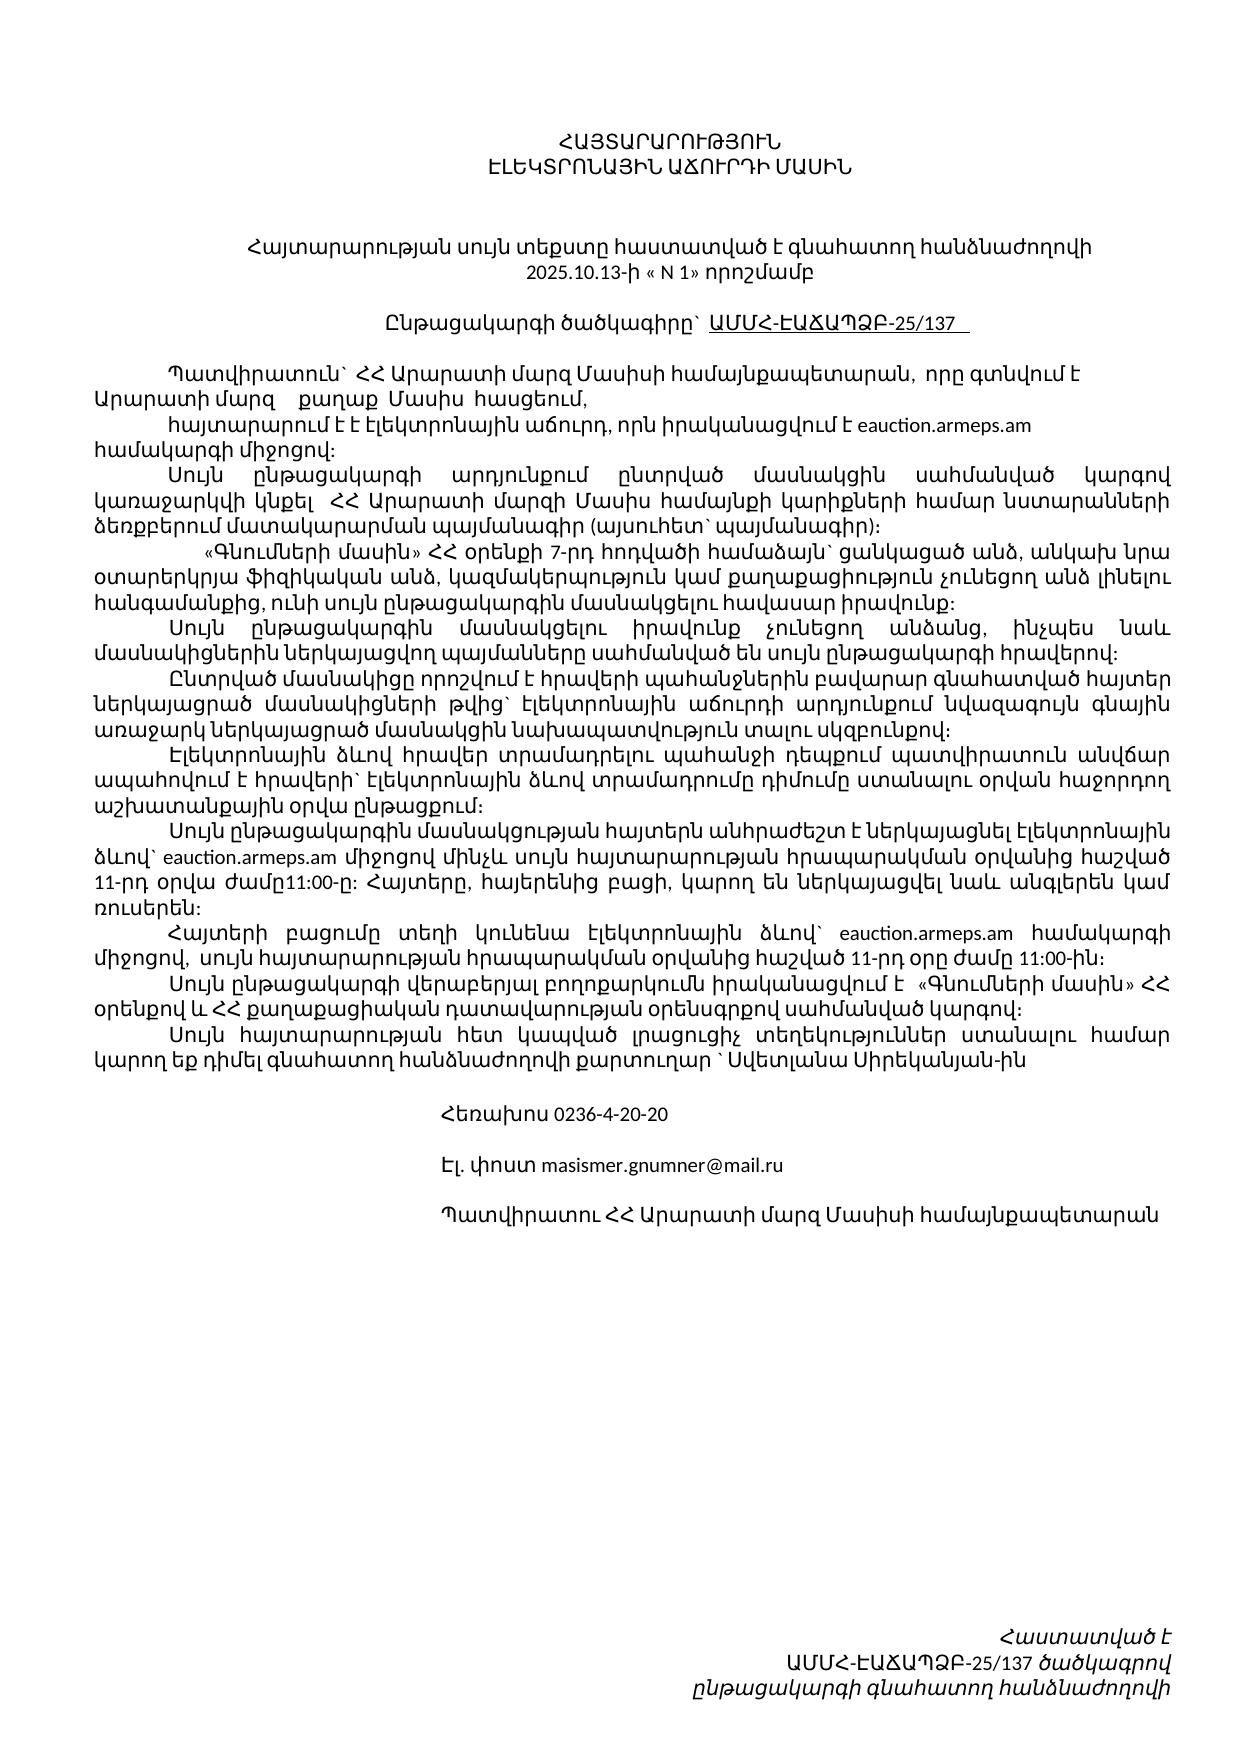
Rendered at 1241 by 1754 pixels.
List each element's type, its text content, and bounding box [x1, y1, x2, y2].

text Պատվիրատու ՀՀ Արարատի մարզ Մասիսի համայնքապետարան [94, 1203, 1171, 1228]
text Հեռախոս 0236-4-20-20 [94, 1101, 1171, 1126]
text Ընթացակարգի ծածկագիրը` ԱՄՄՀ-ԷԱՃԱՊՁԲ-25/137 [94, 310, 1171, 336]
text Հայտերի բացումը տեղի կունենա էլեկտրոնային ձևով` eauction.armeps.am համակարգի միջոցով, սույն հայտարարության հրապարակման օրվանից հաշված 11-րդ օրը ժամը 11:00-ին։ [94, 920, 1171, 971]
text ՀԱՅՏԱՐԱՐՈՒԹՅՈՒՆ [94, 129, 1171, 154]
text Պատվիրատուն` ՀՀ Արարատի մարզ Մասիսի համայնքապետարան, որը գտնվում է Արարատի մարզ քաղաք Մասիս հասցեում, [94, 361, 1171, 412]
text 2025.10.13 -ի « N 1» որոշմամբ [94, 259, 1171, 285]
text «Գնումների մասին» ՀՀ օրենքի 7-րդ հոդվածի համաձայն` ցանկացած անձ, անկախ նրա օտարերկրյա ֆիզիկական անձ, կազմակերպություն կամ քաղաքացիություն չունեցող անձ լինելու հանգամանքից, ունի սույն ընթացակարգին մասնակցելու հավասար իրավունք: [94, 539, 1171, 615]
text Սույն ընթացակարգին մասնակցելու իրավունք չունեցող անձանց, ինչպես նաև մասնակիցներին ներկայացվող պայմանները սահմանված են սույն ընթացակարգի հրավերով: [94, 615, 1171, 666]
text Էլ. փոստ masismer.gnumner@mail.ru [94, 1152, 1171, 1177]
text Հայտարարության սույն տեքստը հաստատված է գնահատող հանձնաժողովի [94, 234, 1171, 259]
text ԷԼԵԿՏՐՈՆԱՅԻՆ ԱՃՈՒՐԴԻ ՄԱՍԻՆ [94, 154, 1171, 180]
text ընթացակարգի գնահատող հանձնաժողովի [94, 1675, 1171, 1701]
text ԱՄՄՀ-ԷԱՃԱՊՁԲ-25/137 ծածկագրով [94, 1650, 1171, 1675]
text Ընտրված մասնակիցը որոշվում է հրավերի պահանջներին բավարար գնահատված հայտեր ներկայացրած մասնակիցների թվից` էլեկտրոնային աճուրդի արդյունքում նվազագույն գնային առաջարկ ներկայացրած մասնակցին նախապատվություն տալու սկզբունքով։ [94, 666, 1171, 742]
text Սույն ընթացակարգի վերաբերյալ բողոքարկումն իրականացվում է «Գնումների մասին» ՀՀ օրենքով և ՀՀ քաղաքացիական դատավարության օրենսգրքով սահմանված կարգով։ [94, 971, 1171, 1022]
text Հաստատված է [94, 1624, 1171, 1650]
text Սույն ընթացակարգի արդյունքում ընտրված մասնակցին սահմանված կարգով կառաջարկվի կնքել ՀՀ Արարատի մարզի Մասիս համայնքի կարիքների համար նստարանների ձեռքբերում մատակարարման պայմանագիր (այսուհետ` պայմանագիր)։ [94, 463, 1171, 539]
text Էլեկտրոնային ձևով հրավեր տրամադրելու պահանջի դեպքում պատվիրատուն անվճար ապահովում է հրավերի` էլեկտրոնային ձևով տրամադրումը դիմումը ստանալու օրվան հաջորդող աշխատանքային օրվա ընթացքում։ [94, 742, 1171, 818]
text Սույն հայտարարության հետ կապված լրացուցիչ տեղեկություններ ստանալու համար կարող եք դիմել գնահատող հանձնաժողովի քարտուղար ` Սվետլանա Սիրեկանյան-ին [94, 1022, 1171, 1073]
text Սույն ընթացակարգին մասնակցության հայտերն անհրաժեշտ է ներկայացնել էլեկտրոնային ձևով` eauction.armeps.am միջոցով մինչև սույն հայտարարության հրապարակման օրվանից հաշված 11-րդ օրվա ժամը11:00-ը: Հայտերը, հայերենից բացի, կարող են ներկայացվել նաև անգլերեն կամ ռուսերեն: [94, 818, 1171, 920]
text հայտարարում է է էլեկտրոնային աճուրդ, որն իրականացվում է eauction.armeps.am համակարգի միջոցով: [94, 412, 1171, 463]
